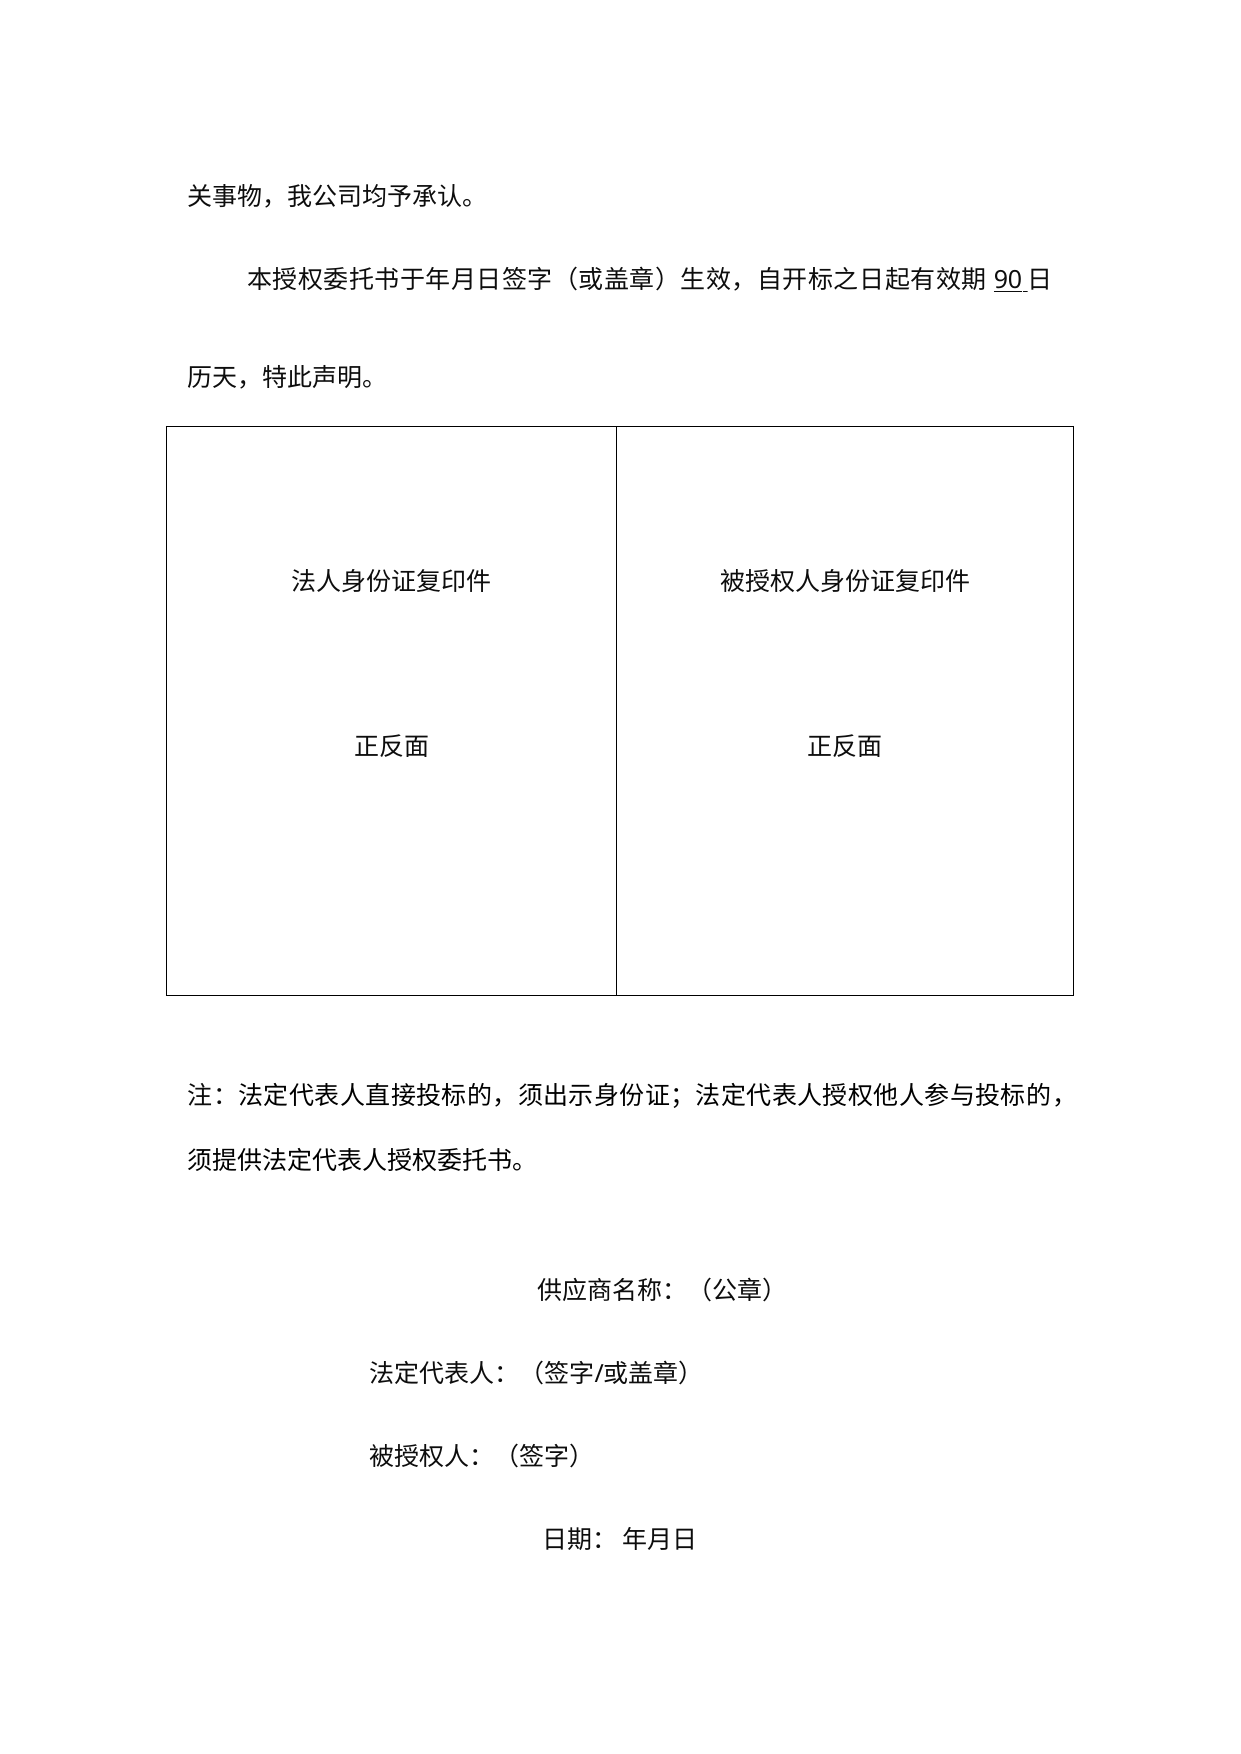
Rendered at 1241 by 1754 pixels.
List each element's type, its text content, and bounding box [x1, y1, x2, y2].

list 日期： 年月日 [187, 1505, 1053, 1570]
text 供应商名称：（公章） [187, 1256, 1053, 1321]
table_header 被授权人身份证复印件 正反面 [617, 427, 1073, 995]
text 法定代表人：（签字/或盖章） [187, 1339, 1053, 1404]
text 本授权委托书于年月日签字（或盖章）生效，自开标之日起有效期90日历天，特此声明。 [187, 245, 1053, 408]
text 注：法定代表人直接投标的，须出示身份证；法定代表人授权他人参与投标的，须提供法定代表人授权委托书。 [187, 1061, 1053, 1191]
table_header 法人身份证复印件 正反面 [167, 427, 616, 995]
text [187, 162, 1053, 227]
text 被授权人：（签字） [187, 1422, 1053, 1487]
